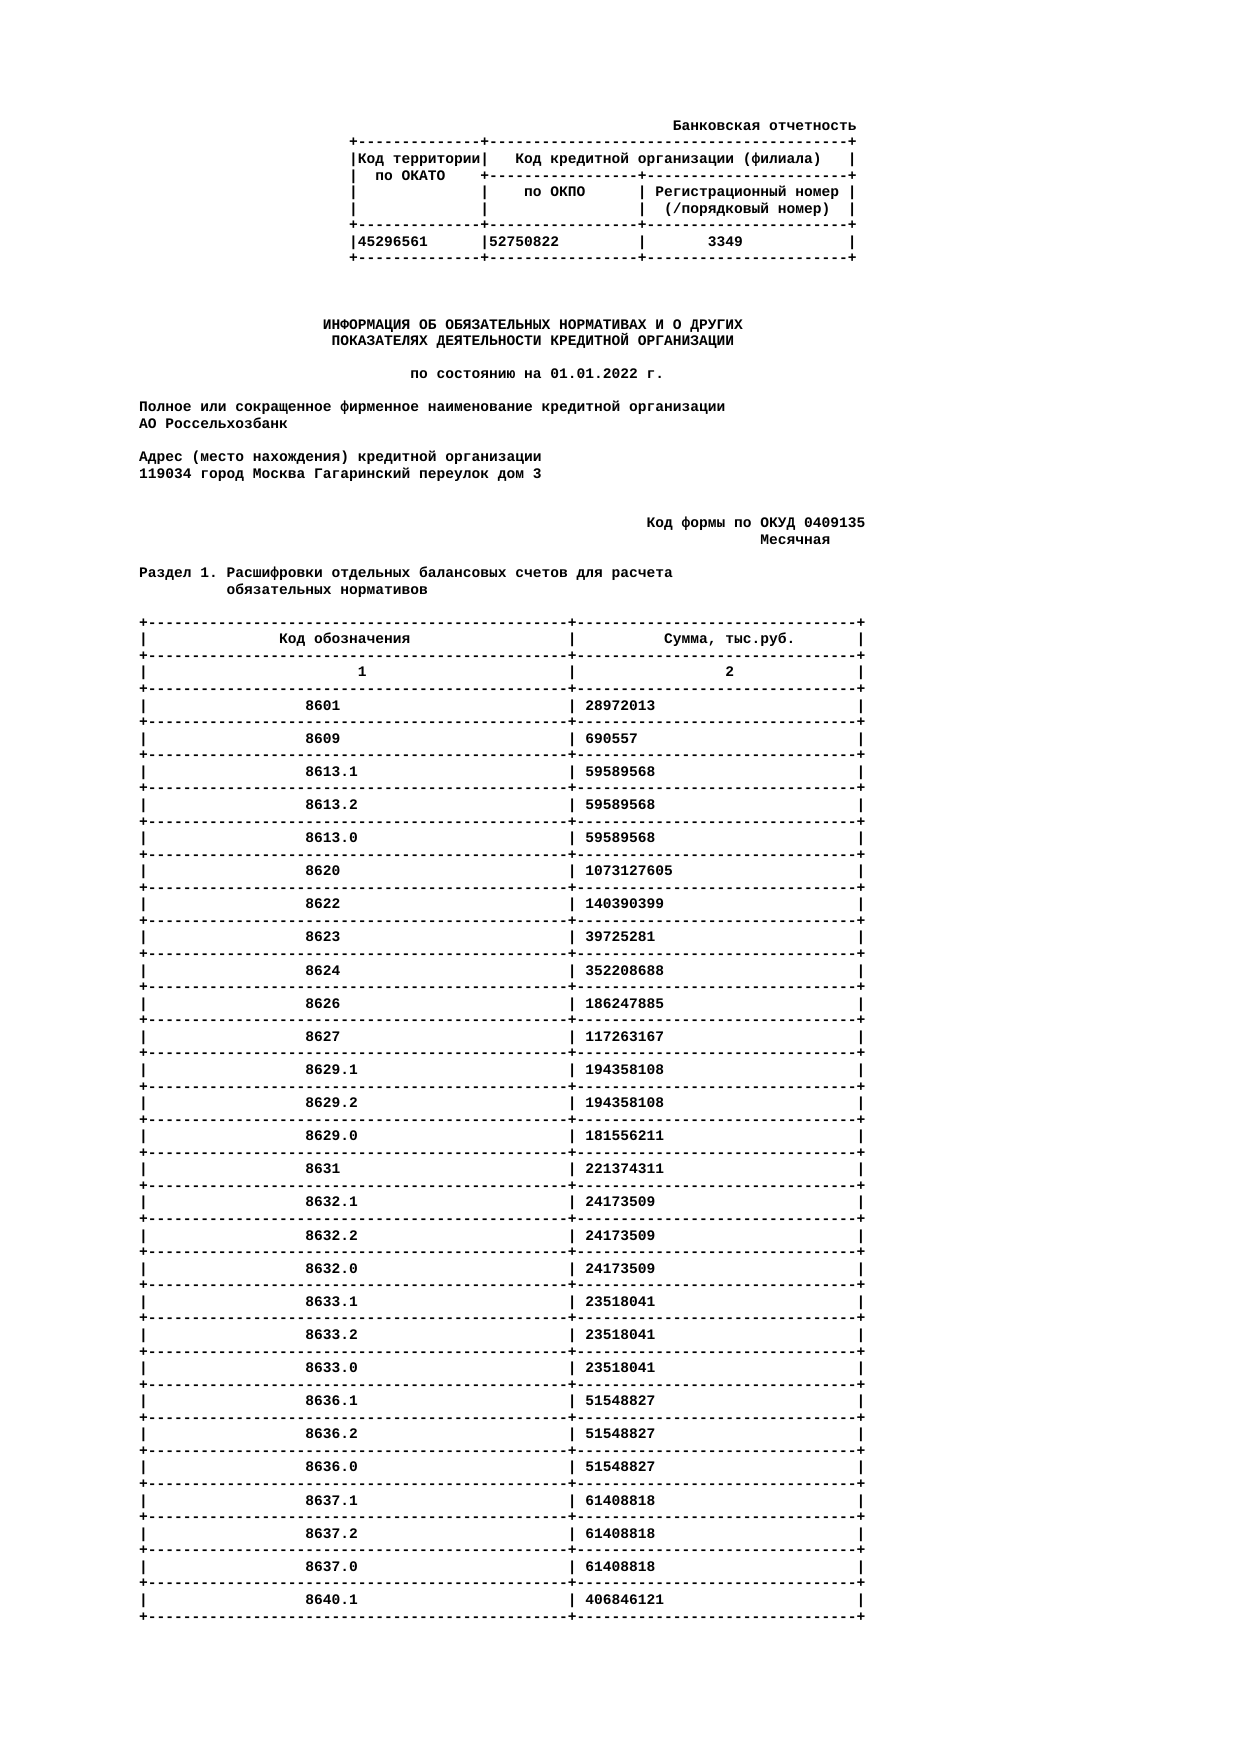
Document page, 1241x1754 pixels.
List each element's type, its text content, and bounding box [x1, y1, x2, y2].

text +------------------------------------------------+--------------------------------+ [139, 781, 1101, 797]
text | 8626 | 186247885 | [139, 996, 1101, 1012]
text | | | (/порядковый номер) | [139, 201, 1101, 217]
text ПОКАЗАТЕЛЯХ ДЕЯТЕЛЬНОСТИ КРЕДИТНОЙ ОРГАНИЗАЦИИ [139, 333, 1101, 350]
text | 8613.2 | 59589568 | [139, 797, 1101, 814]
text +------------------------------------------------+--------------------------------+ [139, 979, 1101, 996]
text +------------------------------------------------+--------------------------------+ [139, 1476, 1101, 1493]
text ИНФОРМАЦИЯ ОБ ОБЯЗАТЕЛЬНЫХ НОРМАТИВАХ И О ДРУГИХ [139, 317, 1101, 333]
text Адрес (место нахождения) кредитной организации [139, 449, 1101, 466]
text | 8613.1 | 59589568 | [139, 764, 1101, 781]
text | | по ОКПО | Регистрационный номер | [139, 184, 1101, 201]
text | 8633.2 | 23518041 | [139, 1327, 1101, 1344]
text | 1 | 2 | [139, 665, 1101, 681]
text +------------------------------------------------+--------------------------------+ [139, 1509, 1101, 1526]
text +------------------------------------------------+--------------------------------+ [139, 847, 1101, 863]
text |Код территории| Код кредитной организации (филиала) | [139, 151, 1101, 168]
text +------------------------------------------------+--------------------------------+ [139, 1410, 1101, 1427]
text +------------------------------------------------+--------------------------------+ [139, 1443, 1101, 1460]
text Код формы по ОКУД 0409135 [139, 516, 1101, 532]
text +------------------------------------------------+--------------------------------+ [139, 1178, 1101, 1195]
text Раздел 1. Расшифровки отдельных балансовых счетов для расчета [139, 565, 1101, 582]
text +------------------------------------------------+--------------------------------+ [139, 615, 1101, 632]
text +------------------------------------------------+--------------------------------+ [139, 648, 1101, 665]
text | 8633.0 | 23518041 | [139, 1360, 1101, 1377]
text | 8633.1 | 23518041 | [139, 1294, 1101, 1311]
text | 8637.1 | 61408818 | [139, 1493, 1101, 1509]
text +------------------------------------------------+--------------------------------+ [139, 1211, 1101, 1228]
text | 8636.0 | 51548827 | [139, 1460, 1101, 1476]
text | 8623 | 39725281 | [139, 930, 1101, 946]
text | 8620 | 1073127605 | [139, 863, 1101, 880]
text | 8609 | 690557 | [139, 731, 1101, 747]
text +------------------------------------------------+--------------------------------+ [139, 714, 1101, 731]
text | 8637.0 | 61408818 | [139, 1559, 1101, 1576]
text обязательных нормативов [139, 582, 1101, 598]
text | 8637.2 | 61408818 | [139, 1526, 1101, 1542]
text | 8627 | 117263167 | [139, 1029, 1101, 1046]
text по состоянию на 01.01.2022 г. [139, 367, 1101, 383]
text +------------------------------------------------+--------------------------------+ [139, 1344, 1101, 1360]
text +------------------------------------------------+--------------------------------+ [139, 1542, 1101, 1559]
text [139, 1609, 1101, 1625]
text | 8629.1 | 194358108 | [139, 1062, 1101, 1079]
text +------------------------------------------------+--------------------------------+ [139, 1311, 1101, 1327]
text | 8622 | 140390399 | [139, 897, 1101, 913]
text | 8629.0 | 181556211 | [139, 1128, 1101, 1145]
text +------------------------------------------------+--------------------------------+ [139, 814, 1101, 830]
text +------------------------------------------------+--------------------------------+ [139, 880, 1101, 897]
text +--------------+-----------------------------------------+ [139, 135, 1101, 151]
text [139, 1576, 1101, 1592]
text +------------------------------------------------+--------------------------------+ [139, 1277, 1101, 1294]
text |45296561 |52750822 | 3349 | [139, 234, 1101, 251]
text +--------------+-----------------+-----------------------+ [139, 217, 1101, 234]
text +------------------------------------------------+--------------------------------+ [139, 1079, 1101, 1095]
text | 8631 | 221374311 | [139, 1162, 1101, 1178]
text | 8636.2 | 51548827 | [139, 1427, 1101, 1443]
text +--------------+-----------------+-----------------------+ [139, 251, 1101, 267]
text +------------------------------------------------+--------------------------------+ [139, 913, 1101, 930]
text +------------------------------------------------+--------------------------------+ [139, 1112, 1101, 1128]
text | 8632.2 | 24173509 | [139, 1228, 1101, 1244]
text Полное или сокращенное фирменное наименование кредитной организации [139, 400, 1101, 416]
text | 8640.1 | 406846121 | [139, 1592, 1101, 1609]
text +------------------------------------------------+--------------------------------+ [139, 747, 1101, 764]
text +------------------------------------------------+--------------------------------+ [139, 1046, 1101, 1062]
text | Код обозначения | Сумма, тыс.руб. | [139, 632, 1101, 648]
text | 8624 | 352208688 | [139, 963, 1101, 979]
text АО Россельхозбанк [139, 416, 1101, 433]
text +------------------------------------------------+--------------------------------+ [139, 1012, 1101, 1029]
text | 8629.2 | 194358108 | [139, 1095, 1101, 1112]
text +------------------------------------------------+--------------------------------+ [139, 1377, 1101, 1393]
text 119034 город Москва Гагаринский переулок дом 3 [139, 466, 1101, 482]
text | 8632.1 | 24173509 | [139, 1195, 1101, 1211]
text | по ОКАТО +-----------------+-----------------------+ [139, 168, 1101, 184]
text +------------------------------------------------+--------------------------------+ [139, 946, 1101, 963]
text | 8636.1 | 51548827 | [139, 1393, 1101, 1410]
text Месячная [139, 532, 1101, 549]
text +------------------------------------------------+--------------------------------+ [139, 681, 1101, 698]
text +------------------------------------------------+--------------------------------+ [139, 1244, 1101, 1261]
text +------------------------------------------------+--------------------------------+ [139, 1145, 1101, 1162]
text | 8632.0 | 24173509 | [139, 1261, 1101, 1277]
text Банковская отчетность [139, 118, 1101, 135]
text | 8601 | 28972013 | [139, 698, 1101, 714]
text | 8613.0 | 59589568 | [139, 830, 1101, 847]
